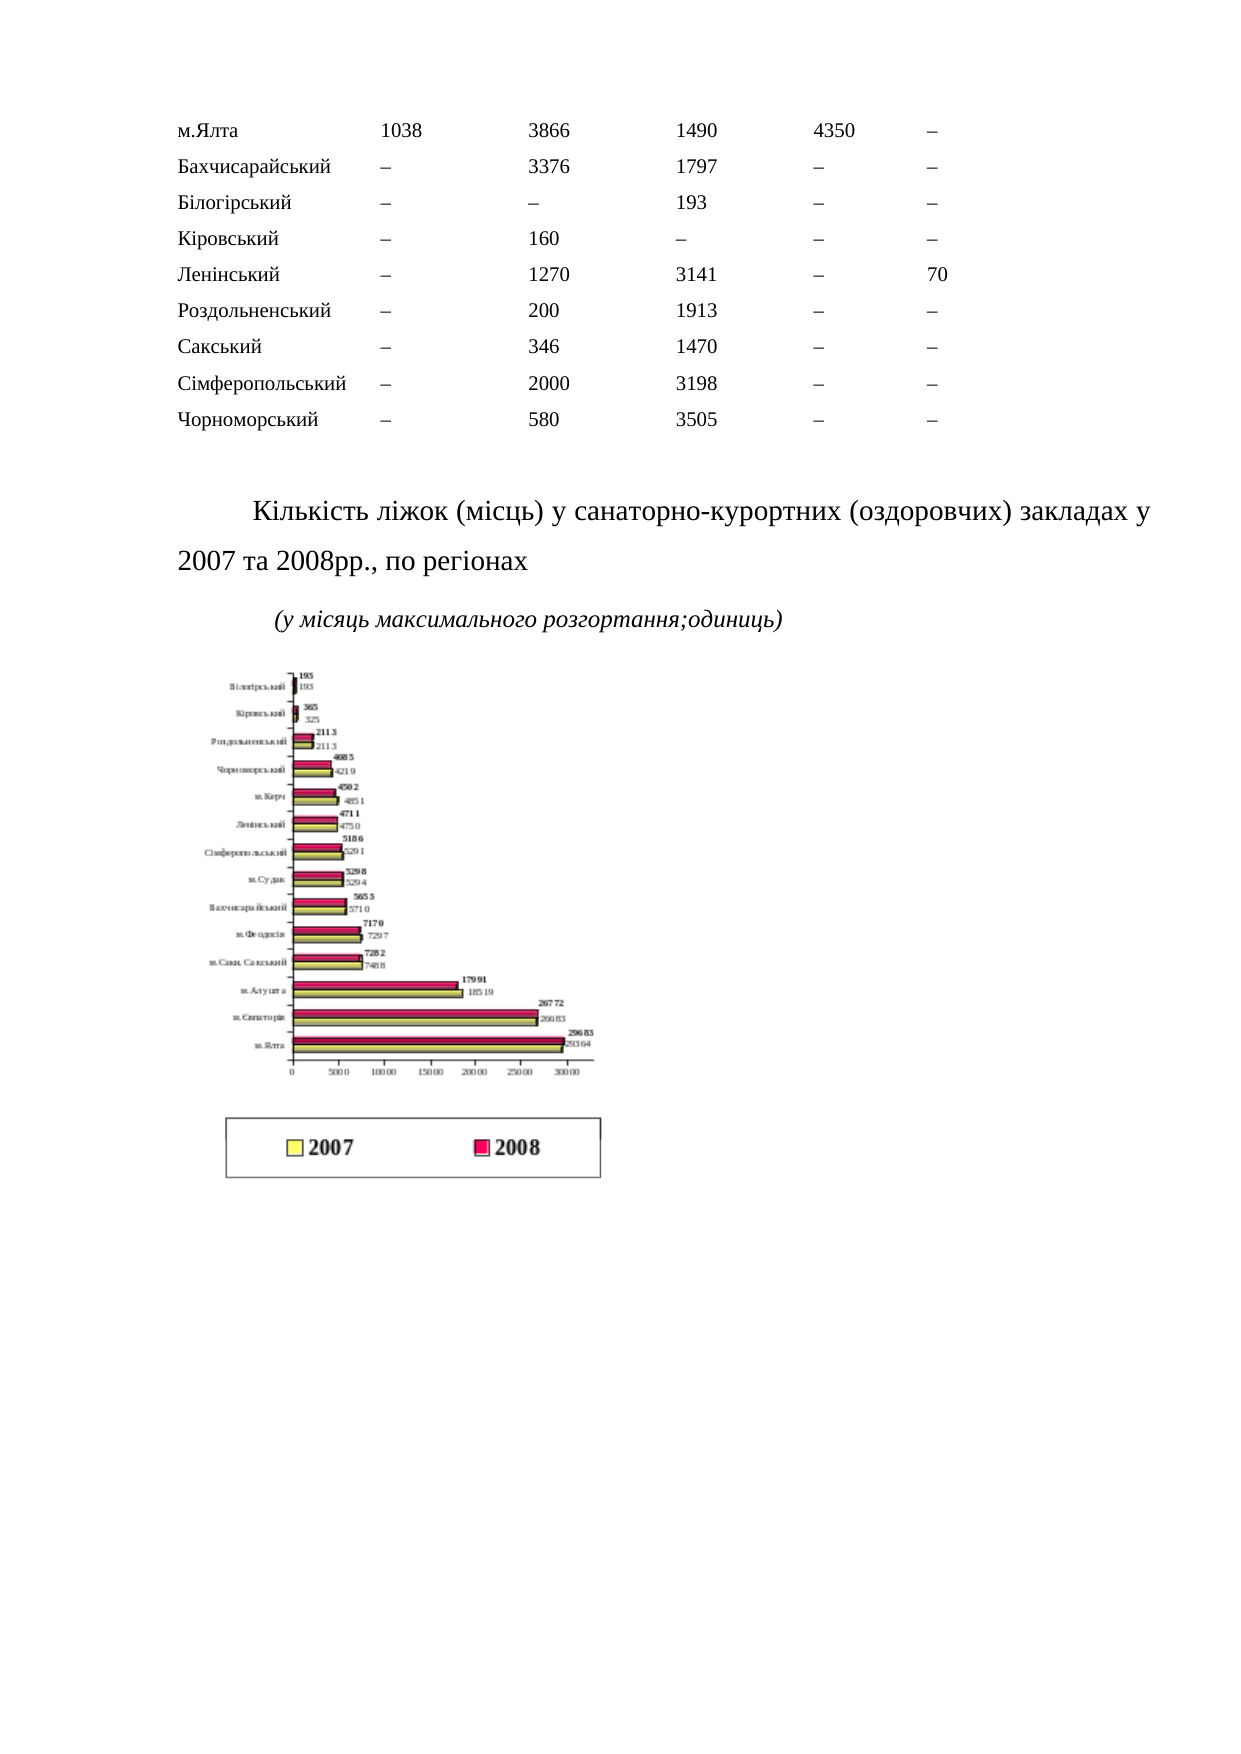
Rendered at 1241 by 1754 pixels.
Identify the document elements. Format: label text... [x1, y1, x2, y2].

text Кількість ліжок (місць) у санаторно-курортних (оздоровчих) закладах у 2007 та 2008рр., по регіонах [177, 493, 1152, 577]
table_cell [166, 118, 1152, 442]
